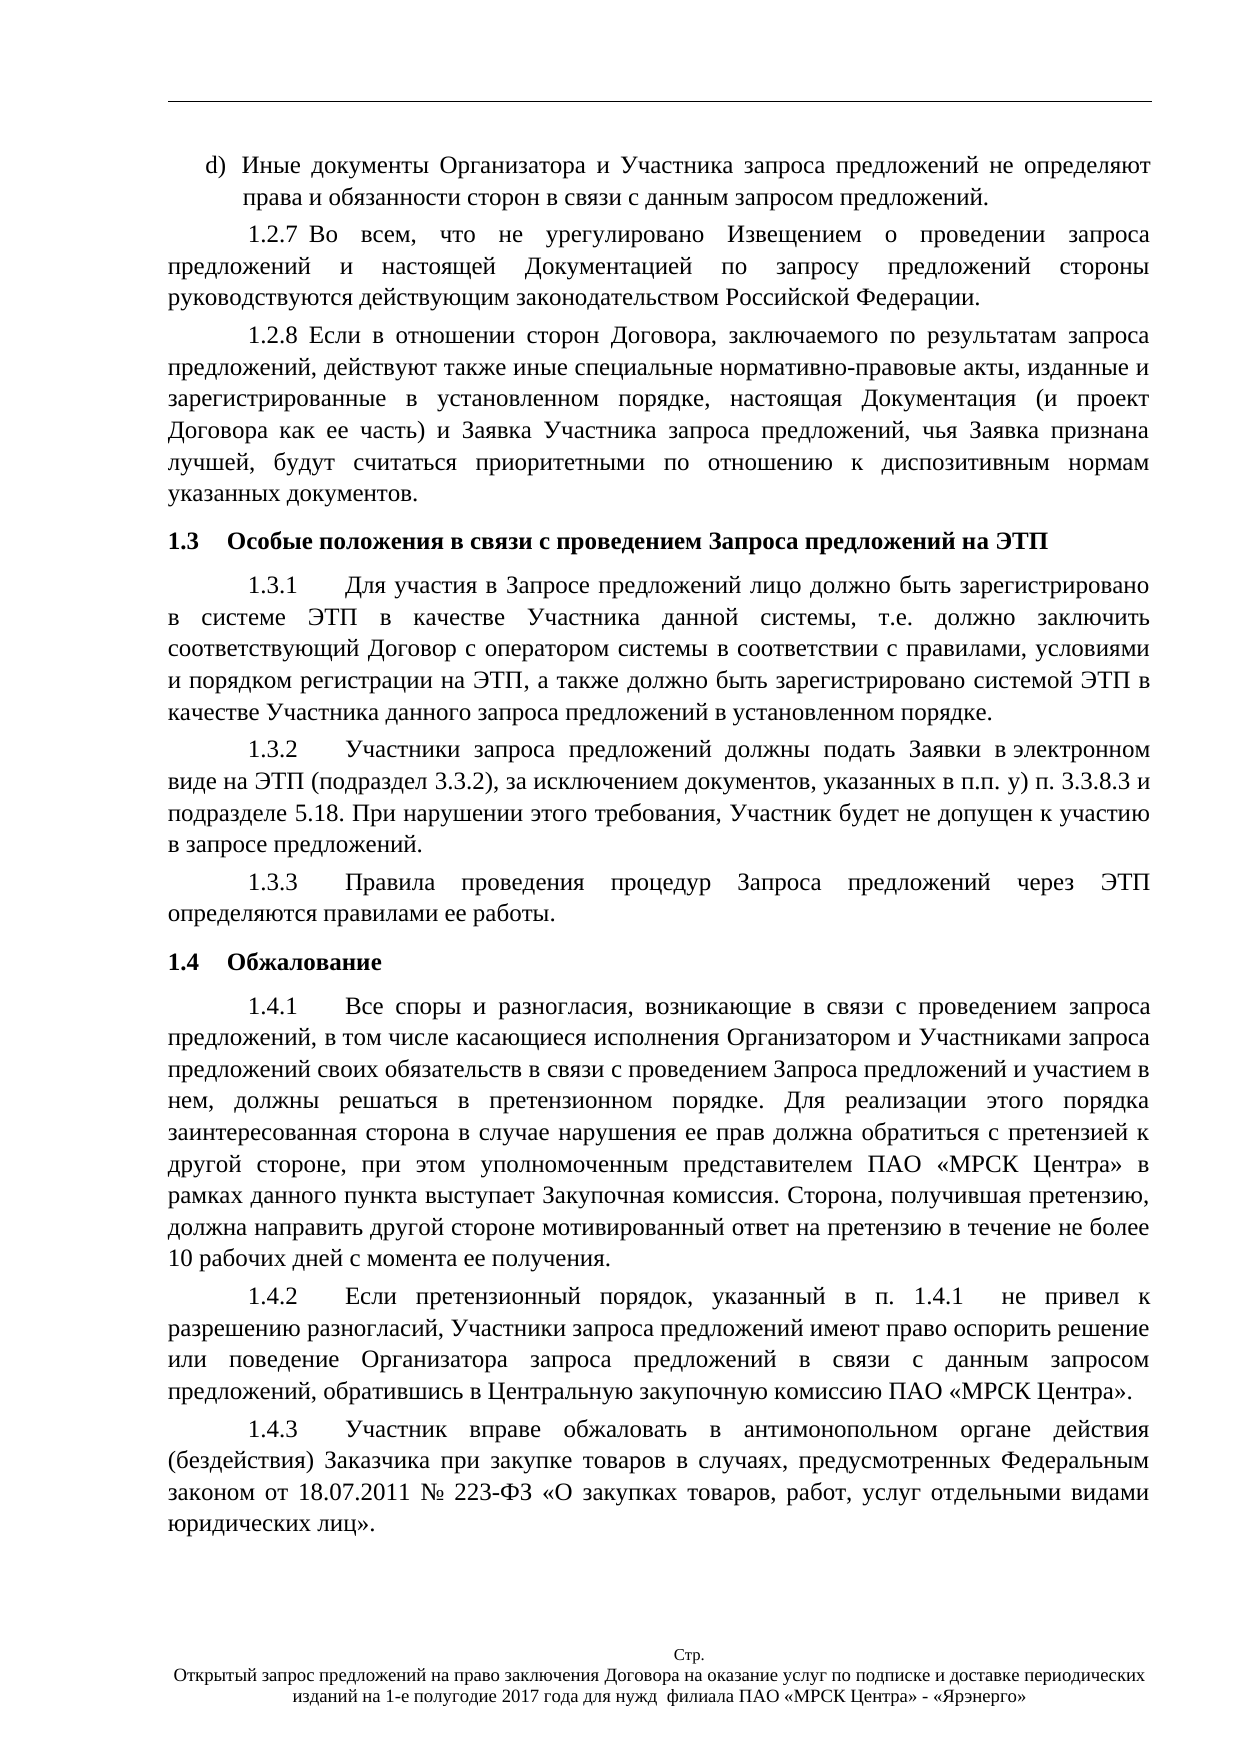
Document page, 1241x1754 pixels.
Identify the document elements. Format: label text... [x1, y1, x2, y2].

subtitle Обжалование [168, 947, 1152, 976]
list Участники запроса предложений должны подать Заявки в электронном виде на ЭТП (подраздел 3.3.2), за исключением документов, указанных в п.п. у) п. 3.3.8.3 и подразделе 5.18. При нарушении этого требования, Участник будет не допущен к участию в запросе предложений. [168, 734, 1150, 858]
list Если в отношении сторон Договора, заключаемого по результатам запроса предложений, действуют также иные специальные нормативно-правовые акты, изданные и зарегистрированные в установленном порядке, настоящая Документация (и проект Договора как ее часть) и Заявка Участника запроса предложений, чья Заявка признана лучшей, будут считаться приоритетными по отношению к диспозитивным нормам указанных документов. [168, 320, 1150, 507]
list Во всем, что не урегулировано Извещением о проведении запроса предложений и настоящей Документацией по запросу предложений стороны руководствуются действующим законодательством Российской Федерации. [168, 219, 1150, 311]
list Если претензионный порядок, указанный в п. 1.4.1 не привел к разрешению разногласий, Участники запроса предложений имеют право оспорить решение или поведение Организатора запроса предложений в связи с данным запросом предложений, обратившись в Центральную закупочную комиссию ПАО «МРСК Центра». [168, 1281, 1150, 1404]
list Правила проведения процедур Запроса предложений через ЭТП определяются правилами ее работы. [168, 867, 1150, 927]
subtitle Особые положения в связи с проведением Запроса предложений на ЭТП [168, 526, 1152, 555]
list Иные документы Организатора и Участника запроса предложений не определяют права и обязанности сторон в связи с данным запросом предложений. [205, 150, 1152, 210]
list Для участия в Запросе предложений лицо должно быть зарегистрировано в системе ЭТП в качестве Участника данной системы, т.е. должно заключить соответствующий Договор с оператором системы в соответствии с правилами, условиями и порядком регистрации на ЭТП, а также должно быть зарегистрировано системой ЭТП в качестве Участника данного запроса предложений в установленном порядке. [168, 570, 1150, 725]
list Участник вправе обжаловать в антимонопольном органе действия (бездействия) Заказчика при закупке товаров в случаях, предусмотренных Федеральным законом от 18.07.2011 № 223-ФЗ «О закупках товаров, работ, услуг отдельными видами юридических лиц». [168, 1414, 1150, 1537]
list Все споры и разногласия, возникающие в связи с проведением запроса предложений, в том числе касающиеся исполнения Организатором и Участниками запроса предложений своих обязательств в связи с проведением Запроса предложений и участием в нем, должны решаться в претензионном порядке. Для реализации этого порядка заинтересованная сторона в случае нарушения ее прав должна обратиться с претензией к другой стороне, при этом уполномоченным представителем ПАО «МРСК Центра» в рамках данного пункта выступает Закупочная комиссия. Сторона, получившая претензию, должна направить другой стороне мотивированный ответ на претензию в течение не более 10 рабочих дней с момента ее получения. [168, 991, 1150, 1272]
